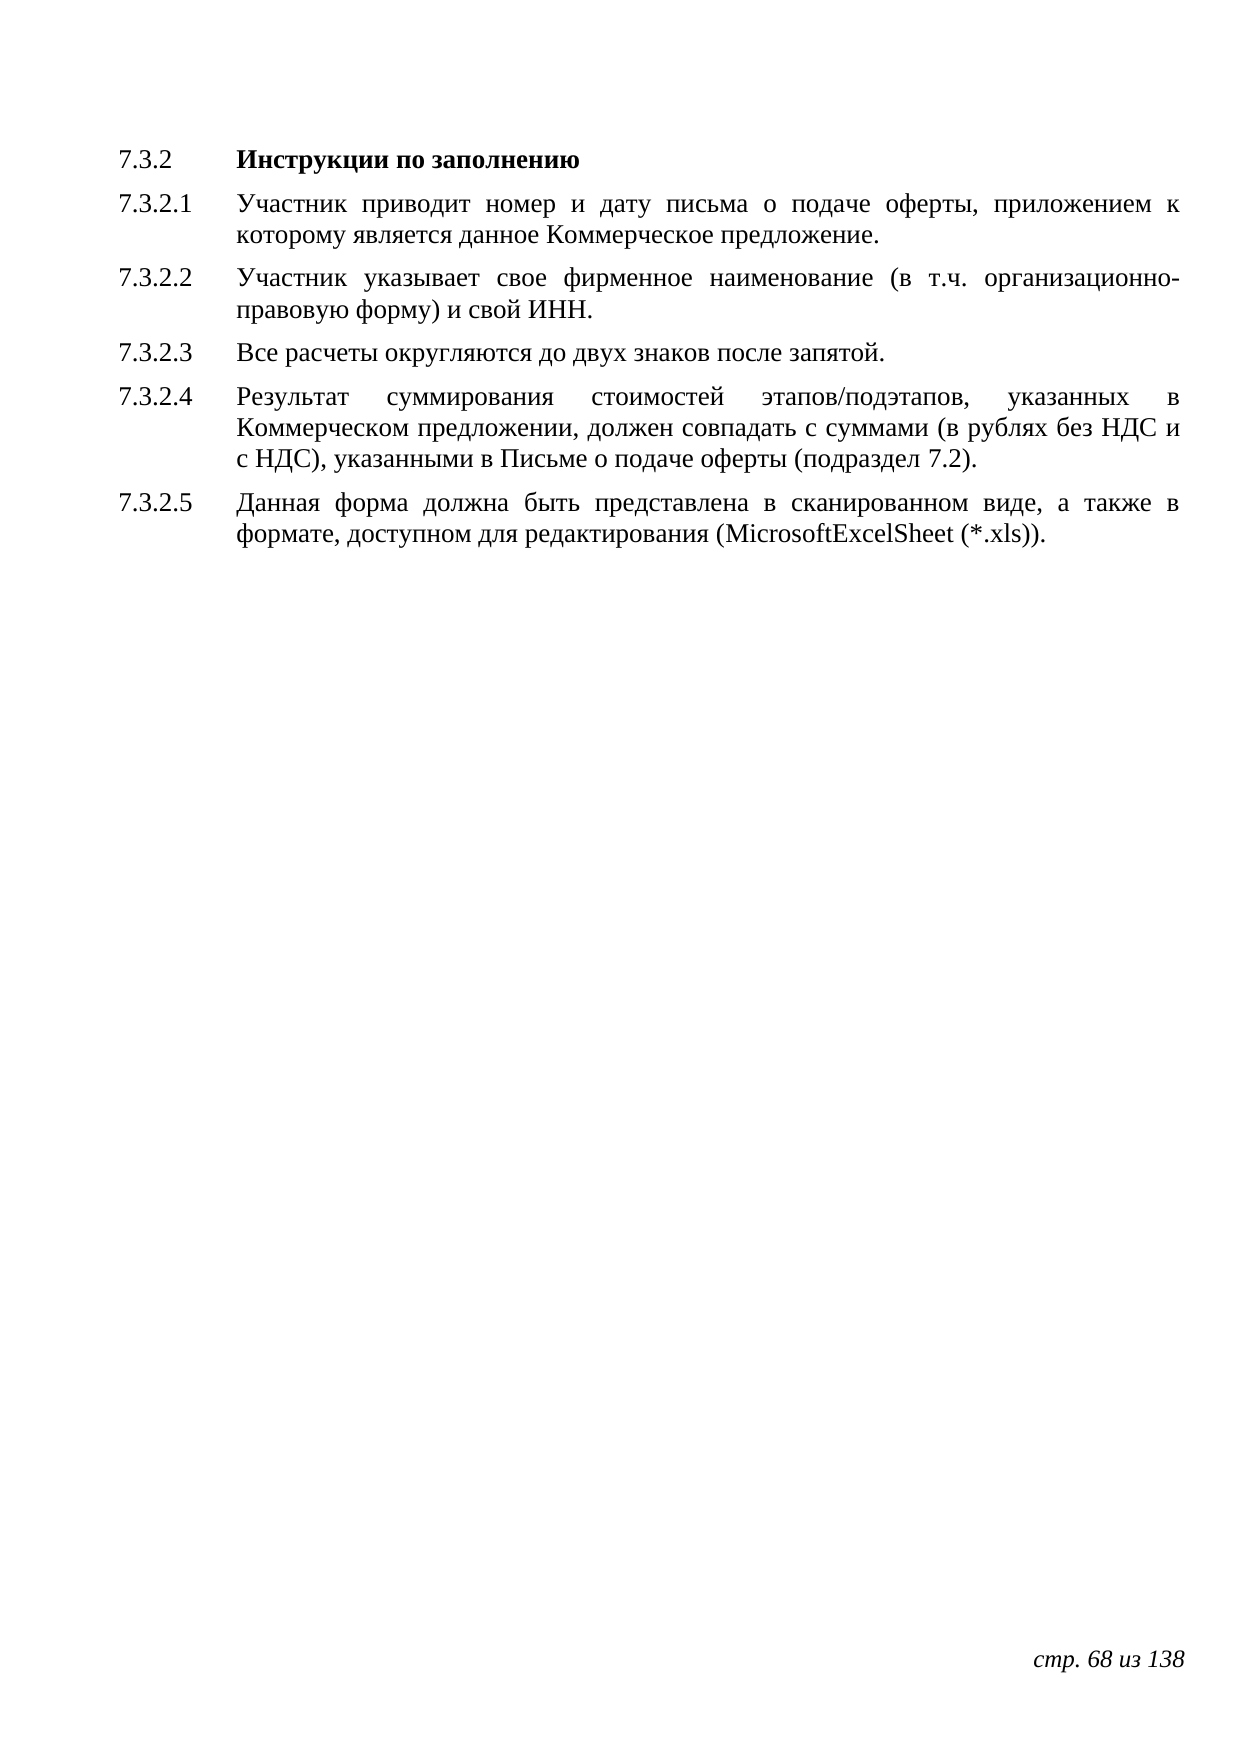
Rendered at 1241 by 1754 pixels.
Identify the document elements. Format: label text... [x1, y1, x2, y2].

text Инструкции по заполнению [118, 143, 1181, 174]
text Участник указывает свое фирменное наименование (в т.ч. организационно-правовую форму) и свой ИНН. [118, 262, 1181, 324]
text Результат суммирования стоимостей этапов/подэтапов, указанных в Коммерческом предложении, должен совпадать с суммами (в рублях без НДС и с НДС), указанными в Письме о подаче оферты (подраздел 7.2). [118, 380, 1181, 473]
text Участник приводит номер и дату письма о подаче оферты, приложением к которому является данное Коммерческое предложение. [118, 187, 1181, 249]
text Данная форма должна быть представлена в сканированном виде, а также в формате, доступном для редактирования (MicrosoftExcelSheet (*.xls)). [118, 486, 1181, 548]
text Все расчеты округляются до двух знаков после запятой. [118, 336, 1181, 367]
